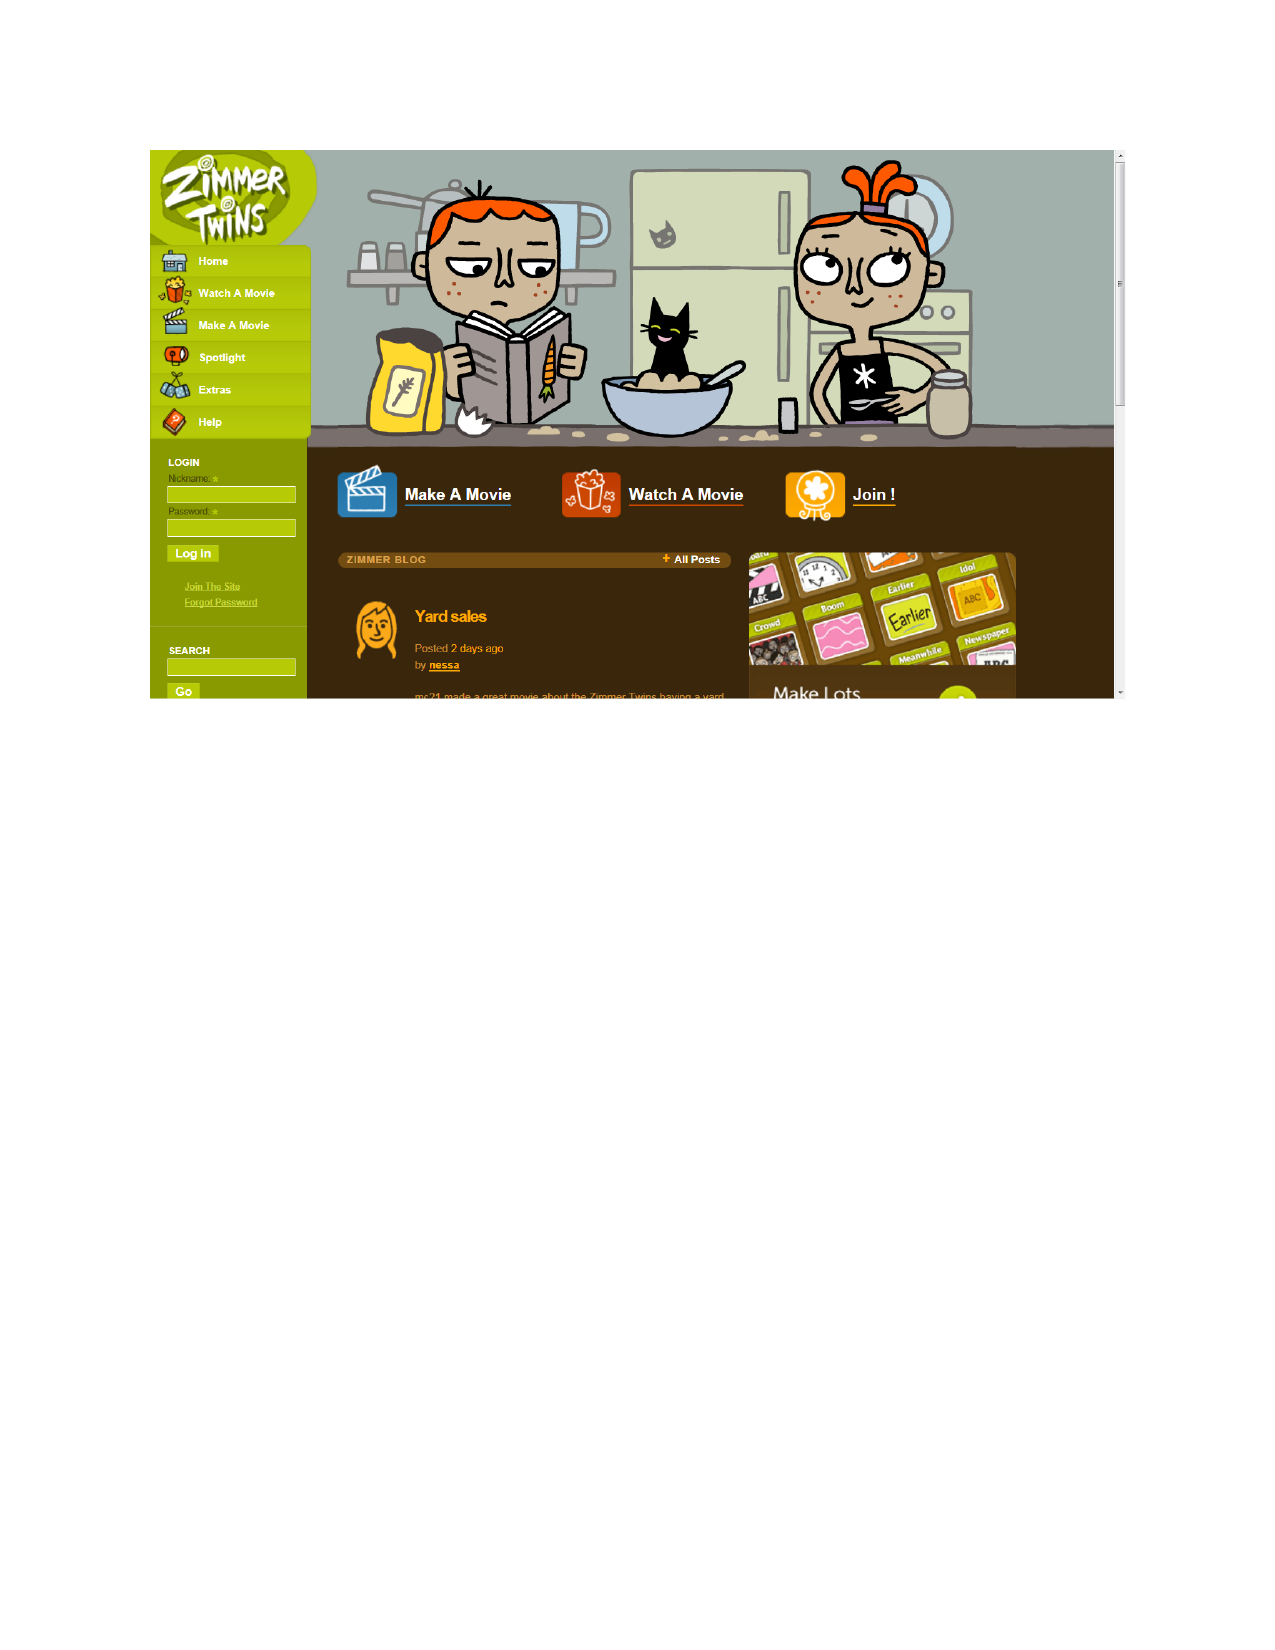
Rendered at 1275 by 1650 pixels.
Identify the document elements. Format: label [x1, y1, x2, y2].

picture [150, 150, 1125, 699]
